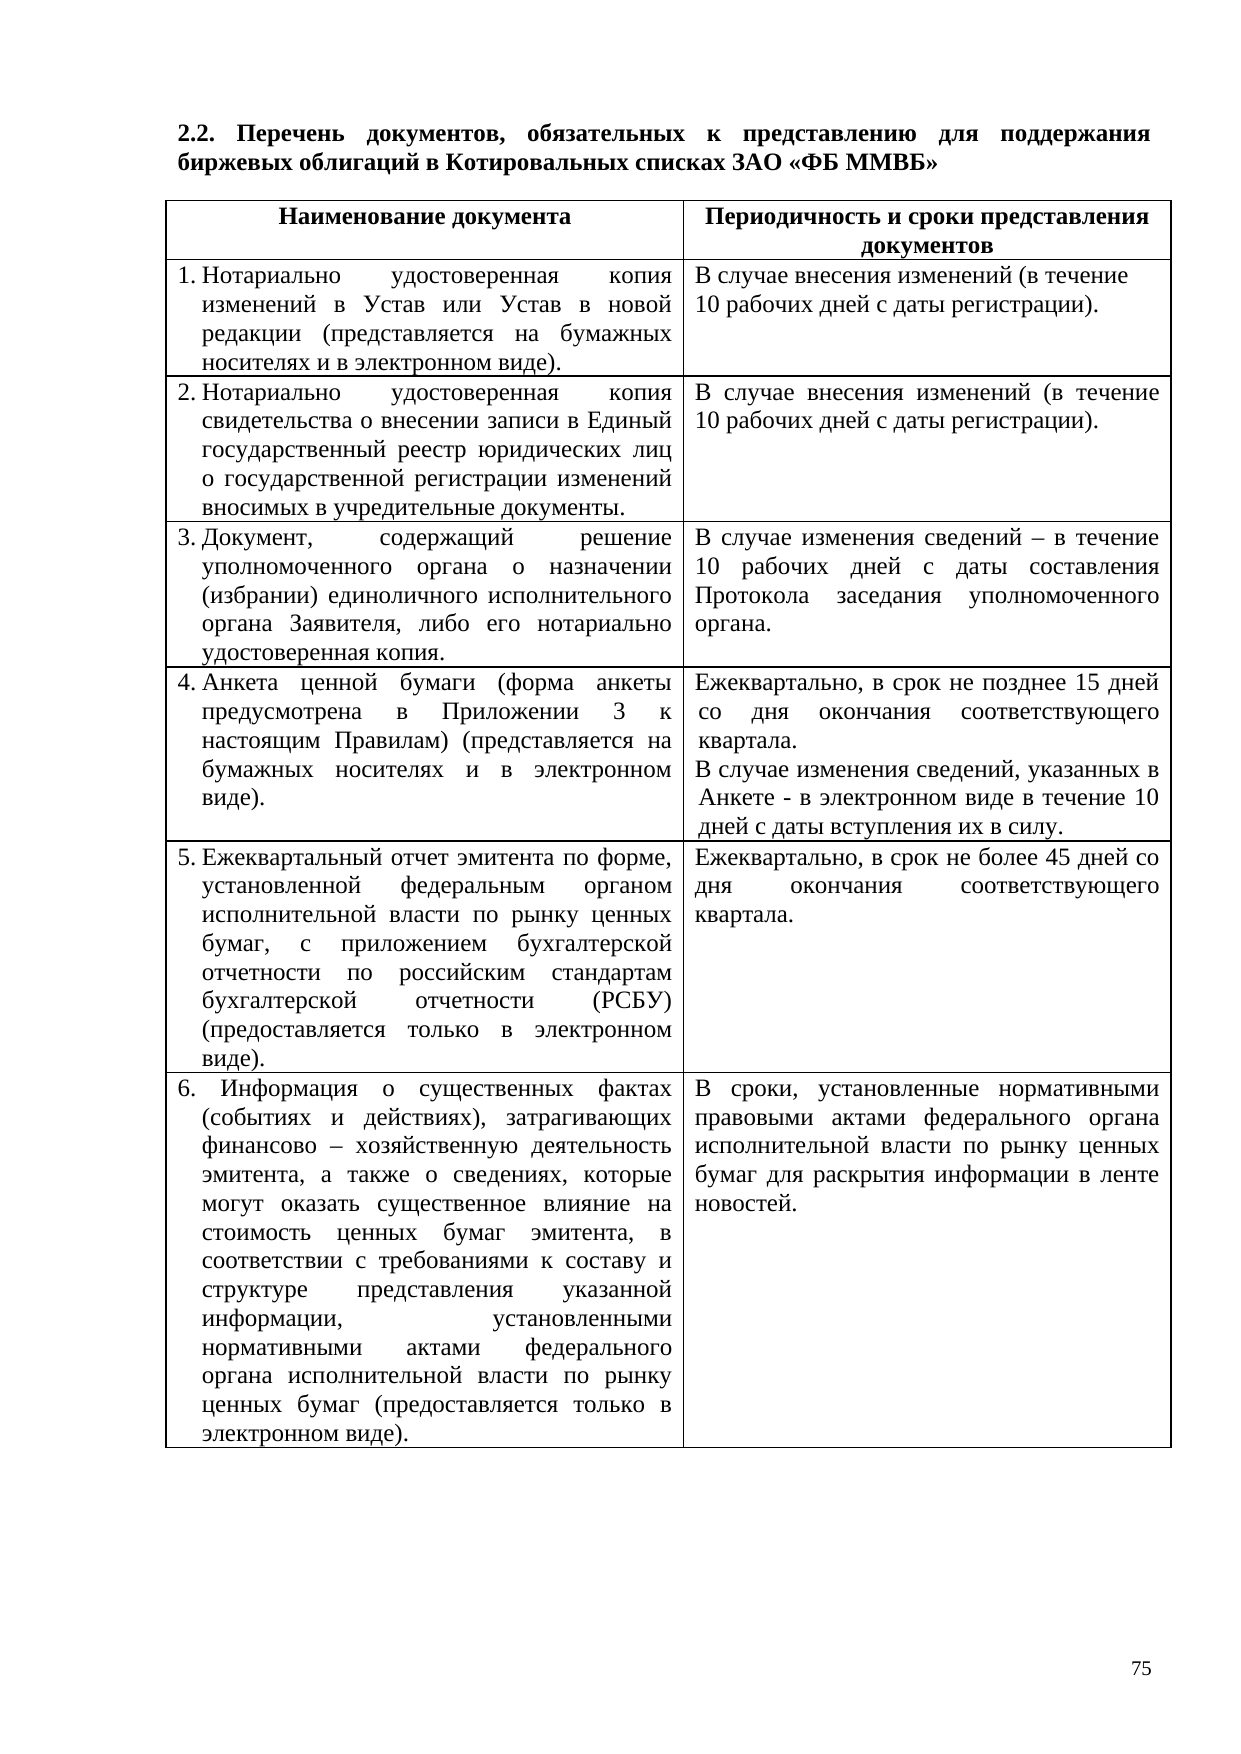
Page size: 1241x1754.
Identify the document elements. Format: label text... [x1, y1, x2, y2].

table_cell В сроки, установленные нормативными правовыми актами федерального органа исполнительной власти по рынку ценных бумаг для раскрытия информации в ленте новостей. [684, 1073, 1170, 1447]
table_header Наименование документа [167, 201, 683, 259]
table_cell Ежеквартально, в срок не более 45 дней со дня окончания соответствующего квартала. [684, 842, 1170, 1072]
table_cell 1. Нотариально удостоверенная копия изменений в Устав или Устав в новой редакции (представляется на бумажных носителях и в электронном виде). [167, 260, 683, 375]
table_cell 4. Анкета ценной бумаги (форма анкеты предусмотрена в Приложении 3 к настоящим Правилам) (представляется на бумажных носителях и в электронном виде). [167, 668, 683, 840]
subtitle 2.2. Перечень документов, обязательных к представлению для поддержания биржевых облигаций в Котировальных списках ЗАО «ФБ ММВБ» [177, 118, 1152, 176]
table_cell 5. Ежеквартальный отчет эмитента по форме, установленной федеральным органом исполнительной власти по рынку ценных бумаг, с приложением бухгалтерской отчетности по российским стандартам бухгалтерской отчетности (РСБУ) (предоставляется только в электронном виде). [167, 842, 683, 1072]
table_cell Ежеквартально, в срок не позднее 15 дней со дня окончания соответствующего квартала. В случае изменения сведений, указанных в Анкете - в электронном виде в течение 10 дней с даты вступления их в силу. [684, 668, 1170, 840]
table_cell В случае внесения изменений (в течение 10 рабочих дней с даты регистрации). [684, 260, 1170, 375]
table_header Периодичность и сроки представления документов [684, 201, 1170, 259]
table_cell 3. Документ, содержащий решение уполномоченного органа о назначении (избрании) единоличного исполнительного органа Заявителя, либо его нотариально удостоверенная копия. [167, 522, 683, 666]
table_cell В случае изменения сведений – в течение 10 рабочих дней с даты составления Протокола заседания уполномоченного органа. [684, 522, 1170, 666]
table_cell 6. Информация о существенных фактах (событиях и действиях), затрагивающих финансово – хозяйственную деятельность эмитента, а также о сведениях, которые могут оказать существенное влияние на стоимость ценных бумаг эмитента, в соответствии с требованиями к составу и структуре представления указанной информации, установленными нормативными актами федерального органа исполнительной власти по рынку ценных бумаг (предоставляется только в электронном виде). [167, 1073, 683, 1447]
table_cell В случае внесения изменений (в течение 10 рабочих дней с даты регистрации). [684, 377, 1170, 521]
table_cell 2. Нотариально удостоверенная копия свидетельства о внесении записи в Единый государственный реестр юридических лиц о государственной регистрации изменений вносимых в учредительные документы. [167, 377, 683, 521]
